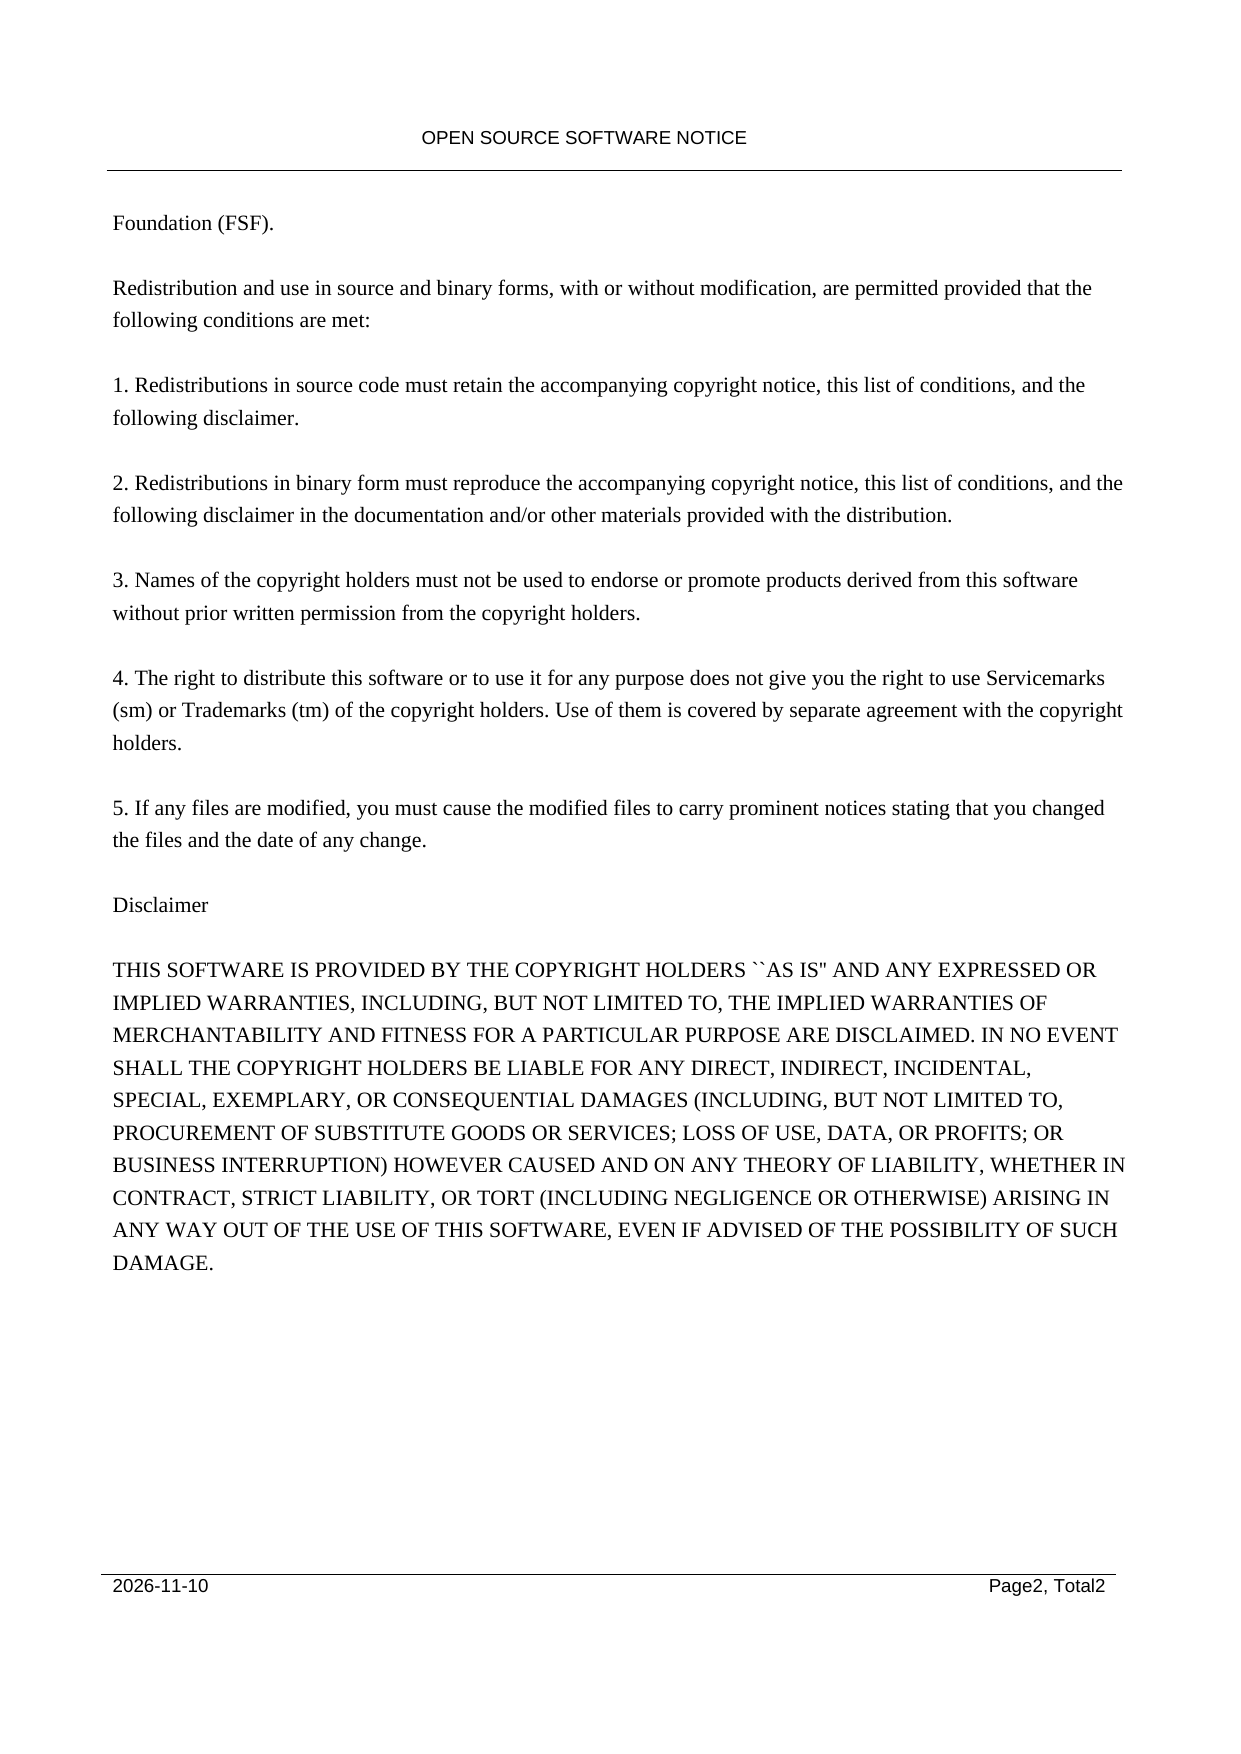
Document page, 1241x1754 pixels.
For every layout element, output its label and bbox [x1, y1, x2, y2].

text [112, 206, 1128, 1311]
